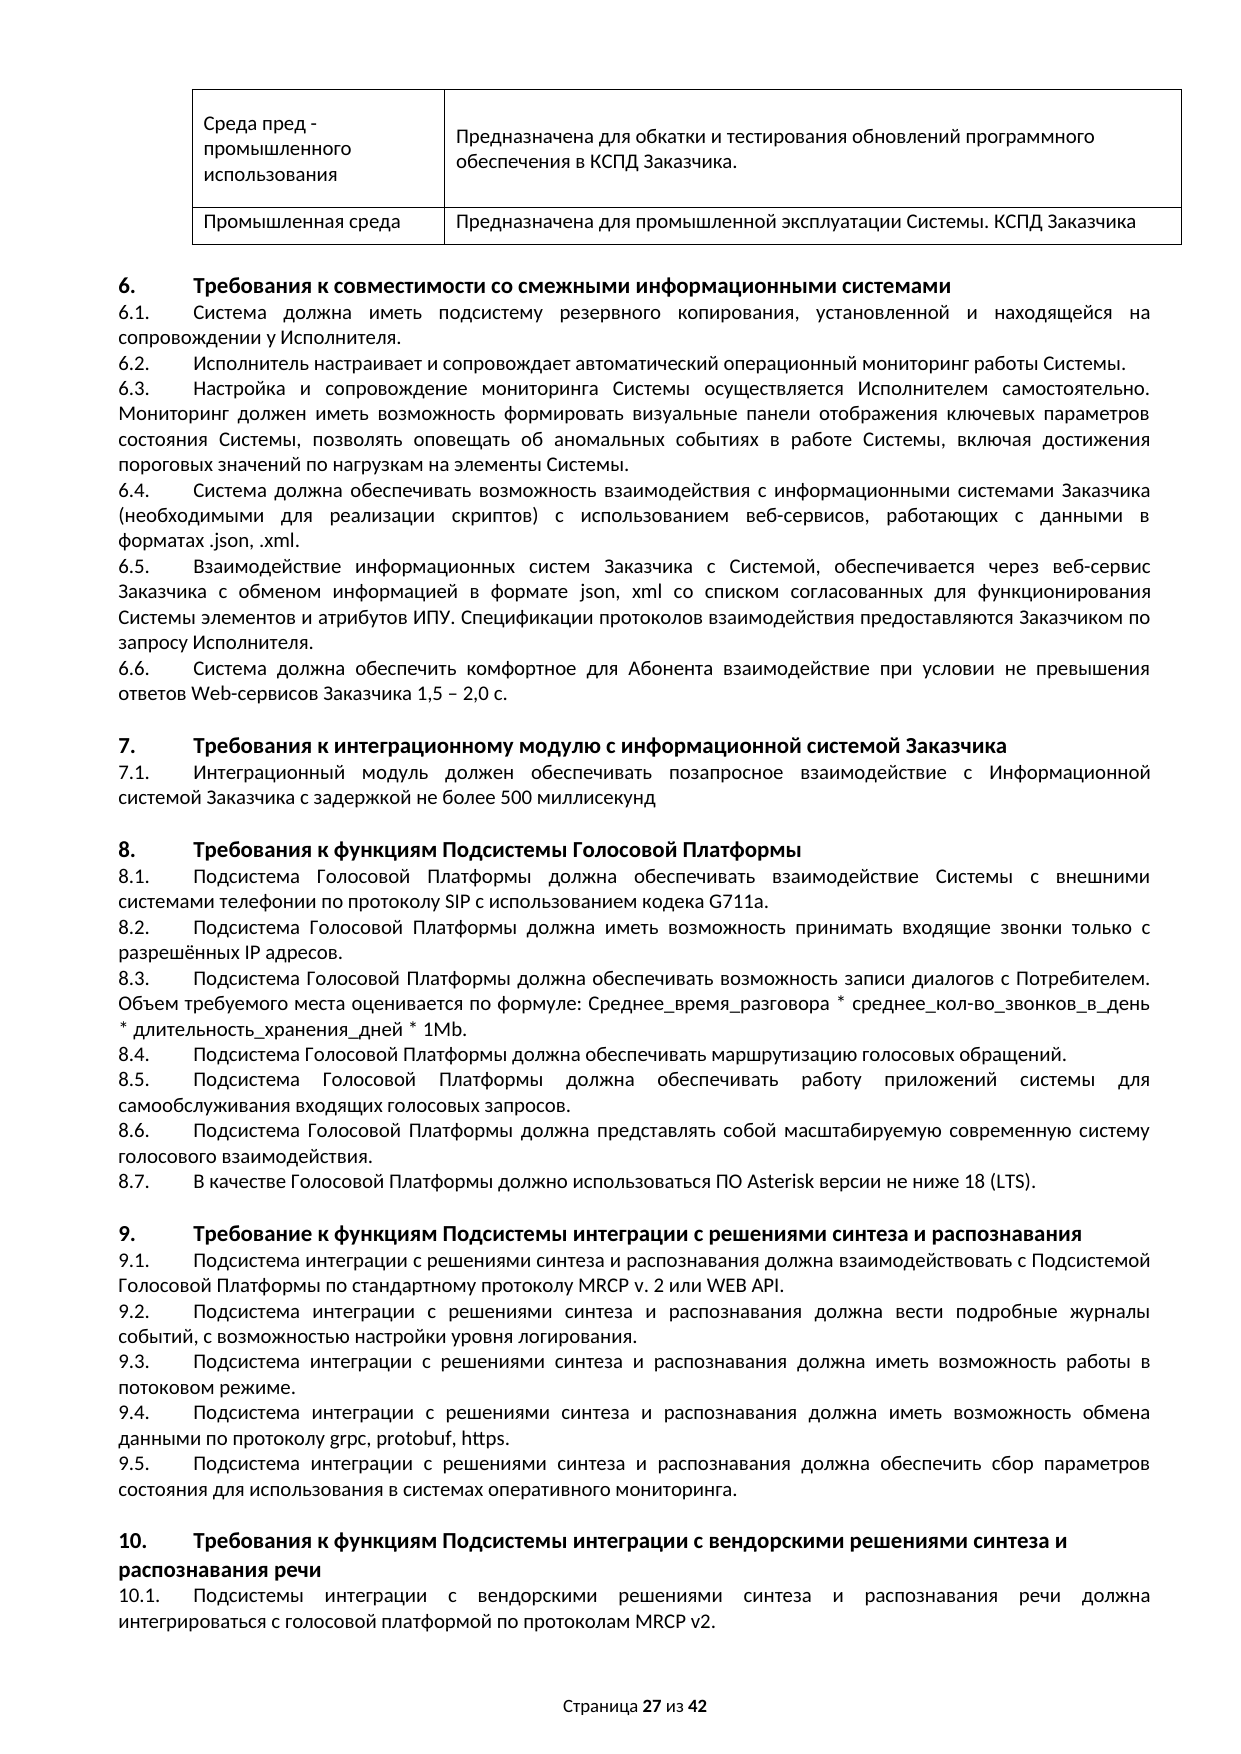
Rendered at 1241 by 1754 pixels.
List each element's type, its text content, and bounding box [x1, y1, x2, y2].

subtitle Требование к функциям Подсистемы интеграции с решениями синтеза и распознавания [118, 1219, 1152, 1247]
list Подсистема интеграции с решениями синтеза и распознавания должна иметь возможность работы в потоковом режиме. [118, 1349, 1152, 1399]
subtitle Требования к функциям Подсистемы Голосовой Платформы [118, 835, 1152, 863]
list Подсистема интеграции с решениями синтеза и распознавания должна взаимодействовать с Подсистемой Голосовой Платформы по стандартному протоколу MRCP v. 2 или WEB API. [118, 1247, 1152, 1298]
list Система должна иметь подсистему резервного копирования, установленной и находящейся на сопровождении у Исполнителя. [118, 299, 1152, 350]
subtitle Требования к интеграционному модулю с информационной системой Заказчика [118, 731, 1152, 759]
list Подсистема Голосовой Платформы должна иметь возможность принимать входящие звонки только с разрешённых IP адресов. [118, 914, 1152, 965]
list Настройка и сопровождение мониторинга Системы осуществляется Исполнителем самостоятельно. Мониторинг должен иметь возможность формировать визуальные панели отображения ключевых параметров состояния Системы, позволять оповещать об аномальных событиях в работе Системы, включая достижения пороговых значений по нагрузкам на элементы Системы. [118, 375, 1152, 477]
table_cell Предназначена для промышленной эксплуатации Системы. КСПД Заказчика [445, 208, 1181, 244]
subtitle Требования к совместимости со смежными информационными системами [118, 271, 1152, 299]
list Подсистема интеграции с решениями синтеза и распознавания должна вести подробные журналы событий, с возможностью настройки уровня логирования. [118, 1298, 1152, 1349]
table_cell Предназначена для обкатки и тестирования обновлений программного обеспечения в КСПД Заказчика. [445, 90, 1181, 207]
list Интеграционный модуль должен обеспечивать позапросное взаимодействие с Информационной системой Заказчика с задержкой не более 500 миллисекунд [118, 759, 1152, 810]
table_cell Среда пред -промышленного использования [193, 90, 444, 207]
list Подсистема Голосовой Платформы должна представлять собой масштабируемую современную систему голосового взаимодействия. [118, 1117, 1152, 1168]
list В качестве Голосовой Платформы должно использоваться ПО Asterisk версии не ниже 18 (LTS). [118, 1168, 1152, 1194]
list Взаимодействие информационных систем Заказчика с Системой, обеспечивается через веб-сервис Заказчика с обменом информацией в формате json, xml со списком согласованных для функционирования Системы элементов и атрибутов ИПУ. Спецификации протоколов взаимодействия предоставляются Заказчиком по запросу Исполнителя. [118, 553, 1152, 655]
list Подсистема интеграции с решениями синтеза и распознавания должна иметь возможность обмена данными по протоколу grpc, protobuf, https. [118, 1399, 1152, 1450]
list Система должна обеспечить комфортное для Абонента взаимодействие при условии не превышения ответов Web-сервисов Заказчика 1,5 – 2,0 с. [118, 655, 1152, 706]
list Подсистема Голосовой Платформы должна обеспечивать взаимодействие Системы с внешними системами телефонии по протоколу SIP с использованием кодека G711a. [118, 863, 1152, 914]
subtitle Требования к функциям Подсистемы интеграции с вендорскими решениями синтеза и распознавания речи [118, 1527, 1152, 1583]
list Исполнитель настраивает и сопровождает автоматический операционный мониторинг работы Системы. [118, 350, 1152, 375]
list Система должна обеспечивать возможность взаимодействия с информационными системами Заказчика (необходимыми для реализации скриптов) с использованием веб-сервисов, работающих с данными в форматах .json, .xml. [118, 477, 1152, 553]
table_cell Промышленная среда [193, 208, 444, 244]
list Подсистема Голосовой Платформы должна обеспечивать маршрутизацию голосовых обращений. [118, 1041, 1152, 1067]
list Подсистема Голосовой Платформы должна обеспечивать работу приложений системы для самообслуживания входящих голосовых запросов. [118, 1067, 1152, 1117]
list Подсистема интеграции с решениями синтеза и распознавания должна обеспечить сбор параметров состояния для использования в системах оперативного мониторинга. [118, 1450, 1152, 1501]
list Подсистемы интеграции с вендорскими решениями синтеза и распознавания речи должна интегрироваться с голосовой платформой по протоколам MRCP v2. [118, 1583, 1152, 1633]
list Подсистема Голосовой Платформы должна обеспечивать возможность записи диалогов с Потребителем. Объем требуемого места оценивается по формуле: Среднее_время_разговора * среднее_кол-во_звонков_в_день * длительность_хранения_дней * 1Mb. [118, 965, 1152, 1041]
